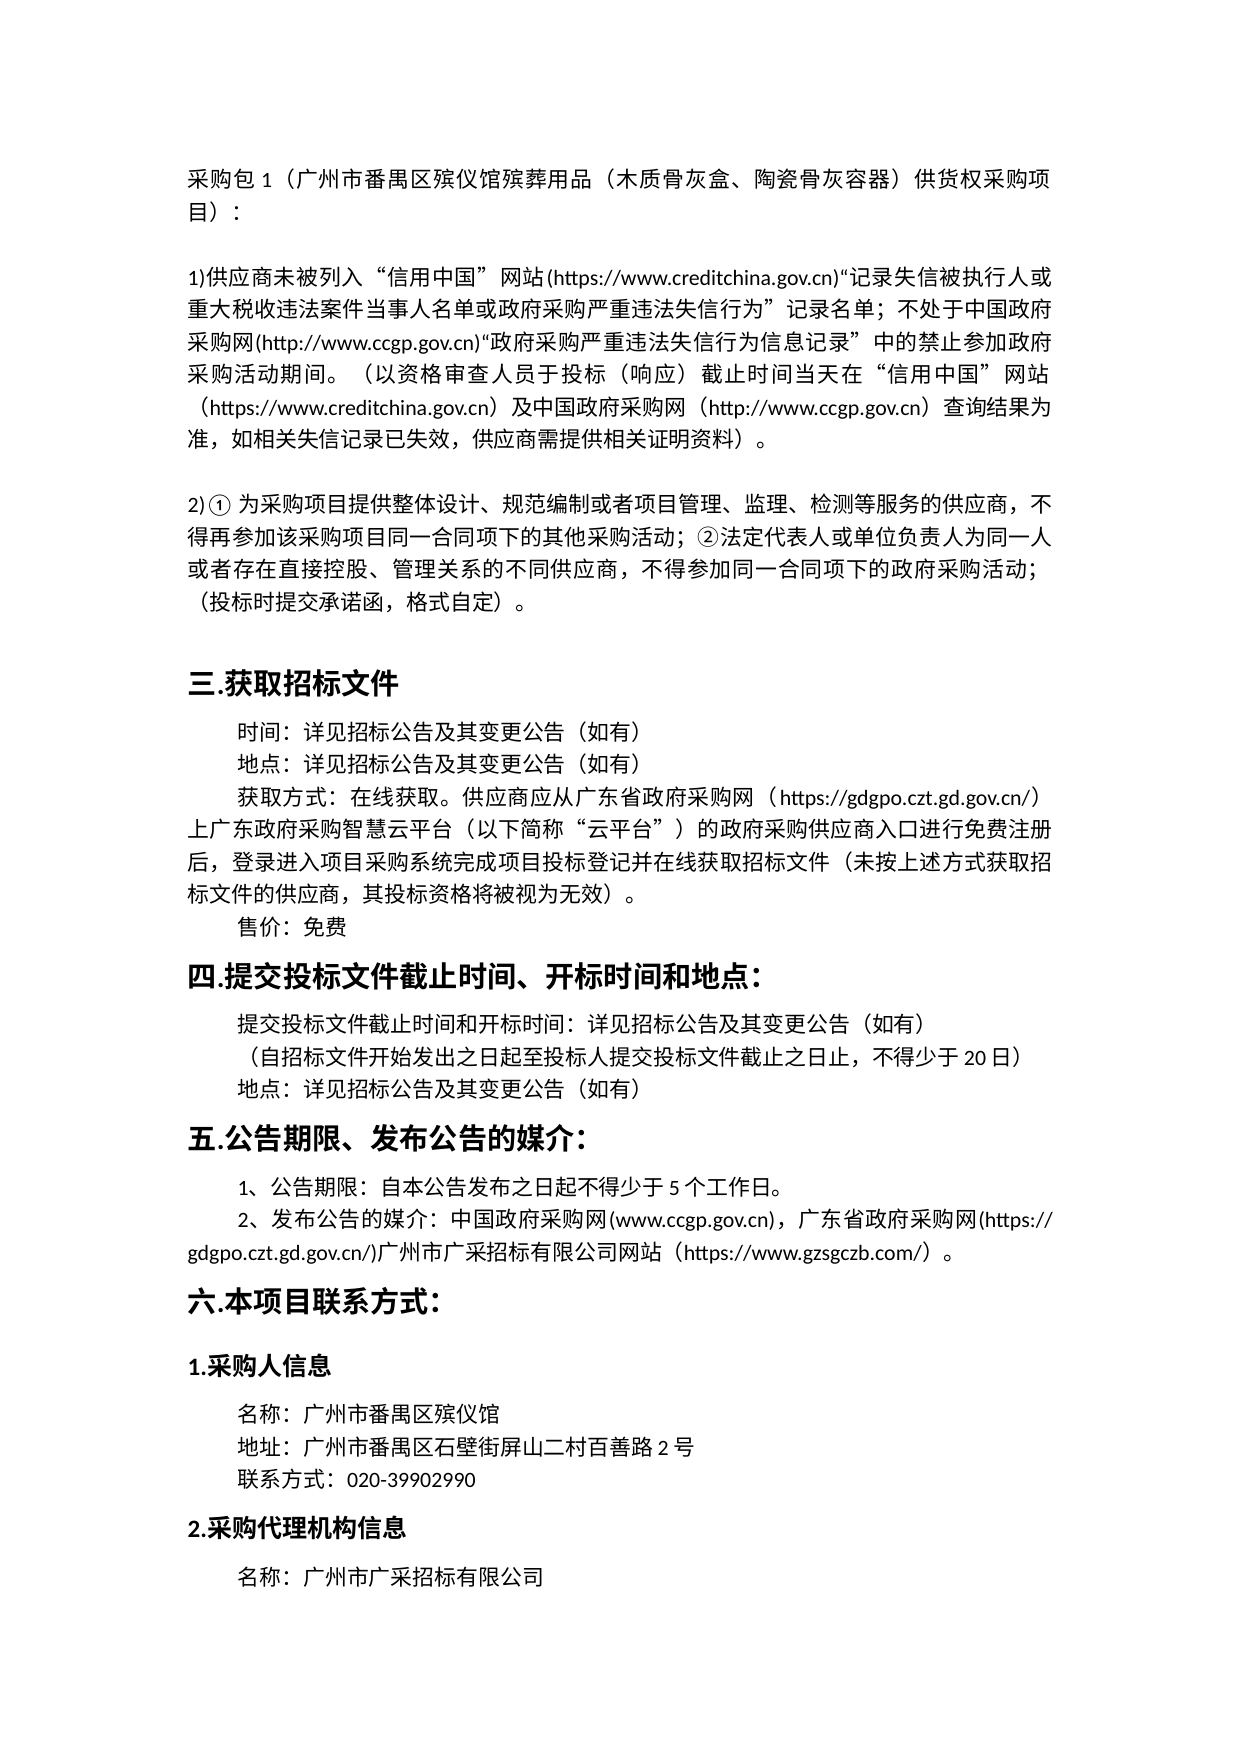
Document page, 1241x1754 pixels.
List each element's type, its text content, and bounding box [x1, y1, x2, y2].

text 时间：详见招标公告及其变更公告（如有） [187, 714, 1053, 747]
text 1.采购人信息 [187, 1332, 1053, 1397]
text 地址：广州市番禺区石壁街屏山二村百善路2号 [187, 1429, 1053, 1462]
text 提交投标文件截止时间和开标时间：详见招标公告及其变更公告（如有） [187, 1007, 1053, 1039]
text 四.提交投标文件截止时间、开标时间和地点： [187, 942, 1053, 1007]
text 2、发布公告的媒介：中国政府采购网(www.ccgp.gov.cn)，广东省政府采购网(https://gdgpo.czt.gd.gov.cn/)广州市广采招标有限公司网站（https://www.gzsgczb.com/）。 [187, 1202, 1053, 1267]
text 联系方式：020-39902990 [187, 1462, 1053, 1494]
text 采购包1（广州市番禺区殡仪馆殡葬用品（木质骨灰盒、陶瓷骨灰容器）供货权采购项目）： [187, 162, 1053, 227]
text 名称：广州市广采招标有限公司 [187, 1559, 1053, 1592]
text 1、公告期限：自本公告发布之日起不得少于5个工作日。 [187, 1169, 1053, 1202]
text 地点：详见招标公告及其变更公告（如有） [187, 747, 1053, 779]
text 地点：详见招标公告及其变更公告（如有） [187, 1072, 1053, 1104]
text 五.公告期限、发布公告的媒介： [187, 1104, 1053, 1169]
text 2.采购代理机构信息 [187, 1494, 1053, 1559]
text 三.获取招标文件 [187, 649, 1053, 714]
text 售价：免费 [187, 909, 1053, 942]
text 1)供应商未被列入“信用中国”网站(https://www.creditchina.gov.cn)“记录失信被执行人或重大税收违法案件当事人名单或政府采购严重违法失信行为”记录名单；不处于中国政府采购网(http://www.ccgp.gov.cn)“政府采购严重违法失信行为信息记录”中的禁止参加政府采购活动期间。（以资格审查人员于投标（响应）截止时间当天在“信用中国”网站（https://www.creditchina.gov.cn）及中国政府采购网（http://www.ccgp.gov.cn）查询结果为准，如相关失信记录已失效，供应商需提供相关证明资料）。 [187, 259, 1053, 454]
text 名称：广州市番禺区殡仪馆 [187, 1397, 1053, 1429]
text （自招标文件开始发出之日起至投标人提交投标文件截止之日止，不得少于20日） [187, 1039, 1053, 1072]
text 2)①为采购项目提供整体设计、规范编制或者项目管理、监理、检测等服务的供应商，不得再参加该采购项目同一合同项下的其他采购活动；②法定代表人或单位负责人为同一人或者存在直接控股、管理关系的不同供应商，不得参加同一合同项下的政府采购活动；（投标时提交承诺函，格式自定）。 [187, 487, 1053, 617]
text 六.本项目联系方式： [187, 1267, 1053, 1332]
text 获取方式：在线获取。供应商应从广东省政府采购网（https://gdgpo.czt.gd.gov.cn/）上广东政府采购智慧云平台（以下简称“云平台”）的政府采购供应商入口进行免费注册后，登录进入项目采购系统完成项目投标登记并在线获取招标文件（未按上述方式获取招标文件的供应商，其投标资格将被视为无效）。 [187, 779, 1053, 909]
